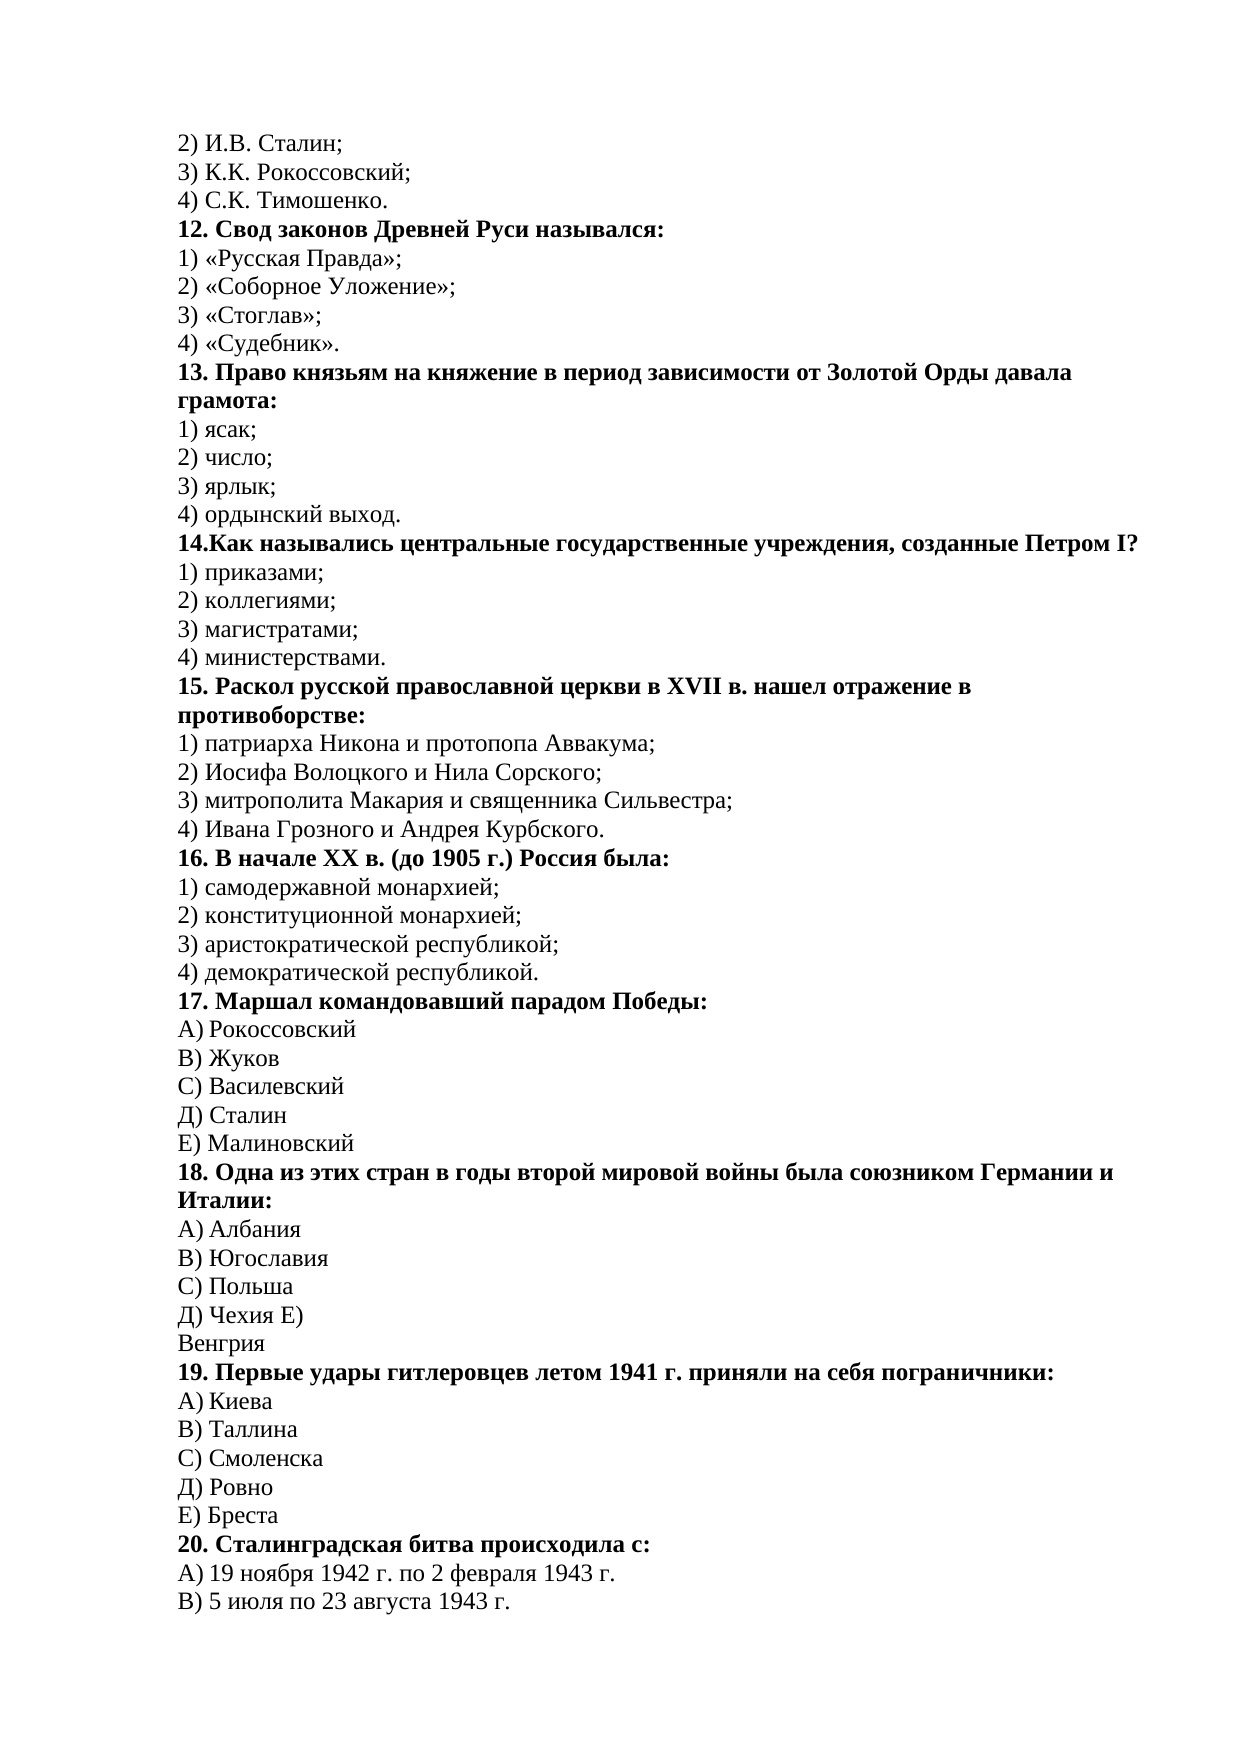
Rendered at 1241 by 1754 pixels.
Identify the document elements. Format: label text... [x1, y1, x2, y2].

list «Русская Правда»; [177, 243, 1146, 272]
list демократической республикой. [177, 958, 1146, 986]
list «Стоглав»; [177, 300, 1146, 329]
list ярлык; [177, 472, 1146, 500]
list конституционной монархией; [177, 901, 1146, 929]
list патриарха Никона и протопопа Аввакума; [177, 729, 1146, 757]
list митрополита Макария и священника Сильвестра; [177, 786, 1146, 814]
text 18. Одна из этих стран в годы второй мировой войны была союзником Германии и Италии: [177, 1158, 1146, 1215]
list «Соборное Уложение»; [177, 272, 1146, 300]
list магистратами; [177, 614, 1146, 643]
list Киева [177, 1386, 1146, 1415]
list «Судебник». [177, 329, 1146, 357]
text 12. Свод законов Древней Руси назывался: [177, 215, 1146, 243]
list Таллина [177, 1415, 1146, 1443]
list самодержавной монархией; [177, 872, 1146, 901]
text Е) Малиновский [177, 1129, 1146, 1158]
list Василевский Д) Сталин [177, 1072, 366, 1129]
list Югославия [177, 1243, 1146, 1272]
list Албания [177, 1215, 1146, 1243]
list Польша Д) Чехия Е) Венгрия [177, 1272, 314, 1357]
list аристократической республикой; [177, 929, 1146, 958]
text 19. Первые удары гитлеровцев летом 1941 г. приняли на себя пограничники: [177, 1358, 1146, 1386]
list приказами; [177, 557, 1146, 586]
text 16. В начале XX в. (до 1905 г.) Россия была: [177, 844, 1146, 872]
list 19 ноября 1942 г. по 2 февраля 1943 г. [177, 1558, 1146, 1587]
list 5 июля по 23 августа 1943 г. [177, 1587, 1146, 1615]
list Ивана Грозного и Андрея Курбского. [177, 814, 1146, 843]
list министерствами. [177, 643, 1146, 671]
list Рокоссовский [177, 1015, 1146, 1043]
list число; [177, 443, 1146, 472]
list И.В. Сталин; [177, 128, 1146, 157]
text 17. Маршал командовавший парадом Победы: [177, 986, 1146, 1015]
list Жуков [177, 1043, 1146, 1072]
text 20. Сталинградская битва происходила с: [177, 1530, 1146, 1558]
list Иосифа Волоцкого и Нила Сорского; [177, 757, 1146, 786]
text 15. Раскол русской православной церкви в XVII в. нашел отражение в противоборстве: [177, 672, 990, 729]
list ордынский выход. [177, 500, 1146, 529]
list Смоленска Д) Ровно [177, 1443, 340, 1501]
text 13. Право князьям на княжение в период зависимости от Золотой Орды давала грамота: [177, 357, 1094, 414]
list С.К. Тимошенко. [177, 186, 1146, 214]
list К.К. Рокоссовский; [177, 157, 1146, 186]
text Е) Бреста [177, 1501, 1146, 1529]
list ясак; [177, 414, 1146, 443]
text 14.Как назывались центральные государственные учреждения, созданные Петром I? [177, 529, 1146, 557]
list коллегиями; [177, 586, 1146, 614]
